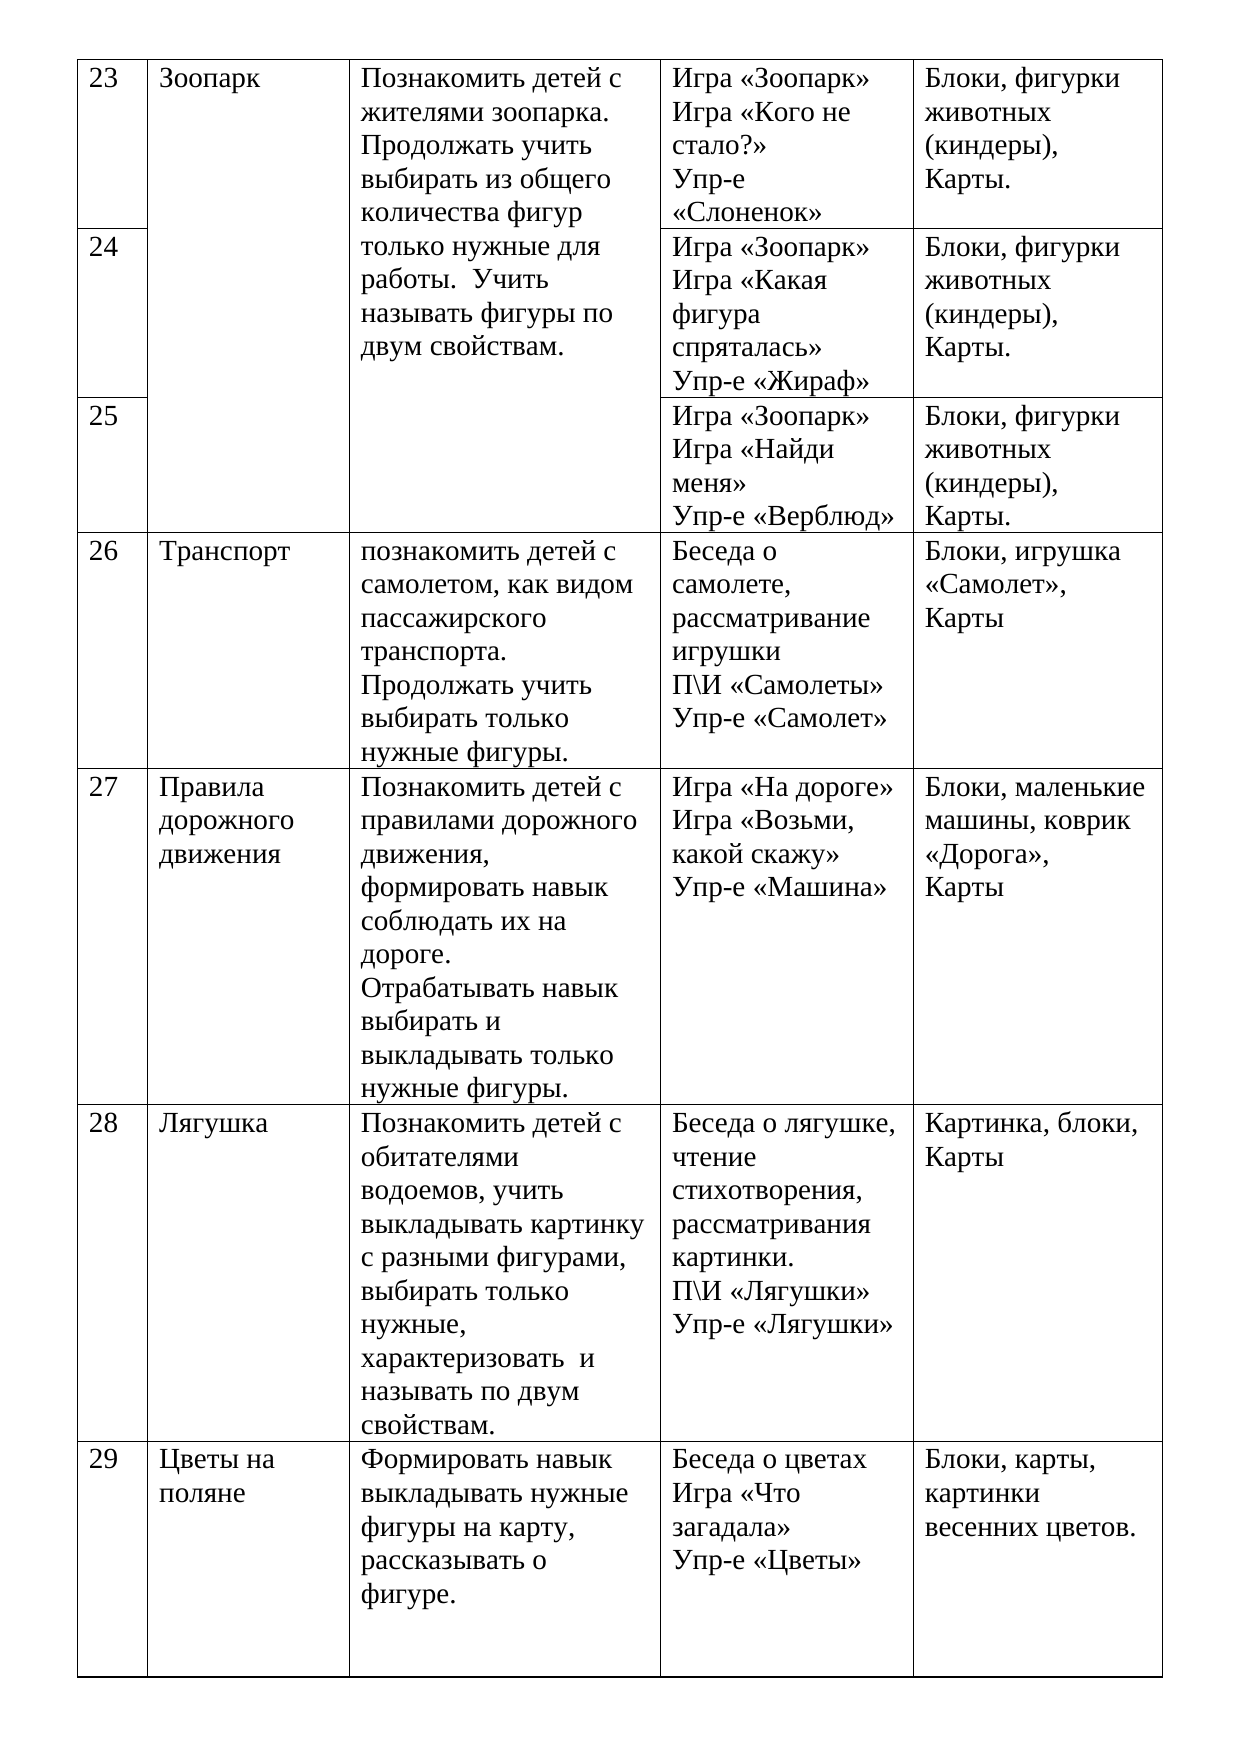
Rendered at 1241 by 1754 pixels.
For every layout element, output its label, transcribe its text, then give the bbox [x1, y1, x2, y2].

table_cell Беседа о лягушке, чтение стихотворения, рассматривания картинки. П\И «Лягушки» Упр-е «Лягушки» [661, 1105, 913, 1441]
table_cell Игра «Зоопарк» Игра «Найди меня» Упр-е «Верблюд» [661, 398, 913, 532]
table_cell 25 [78, 398, 147, 532]
table_cell Зоопарк [148, 60, 349, 532]
table_cell Правила дорожного движения [148, 769, 349, 1104]
table_cell Игра «На дороге» Игра «Возьми, какой скажу» Упр-е «Машина» [661, 769, 913, 1104]
table_cell Блоки, фигурки животных (киндеры), Карты. [914, 229, 1162, 397]
table_cell 26 [78, 533, 147, 768]
table_cell Блоки, фигурки животных (киндеры), Карты. [914, 60, 1162, 228]
table_cell Беседа о цветах Игра «Что загадала» Упр-е «Цветы» [661, 1442, 913, 1676]
table_cell 23 [78, 60, 147, 228]
table_cell Картинка, блоки, Карты [914, 1105, 1162, 1441]
table_cell познакомить детей с самолетом, как видом пассажирского транспорта. Продолжать учить выбирать только нужные фигуры. [350, 533, 660, 768]
table_cell 29 [78, 1442, 147, 1676]
table_cell Игра «Зоопарк» Игра «Кого не стало?» Упр-е «Слоненок» [661, 60, 913, 228]
table_cell Цветы на поляне [148, 1442, 349, 1676]
table_cell Формировать навык выкладывать нужные фигуры на карту, рассказывать о фигуре. [350, 1442, 660, 1676]
table_cell Блоки, маленькие машины, коврик «Дорога», Карты [914, 769, 1162, 1104]
table_cell Лягушка [148, 1105, 349, 1441]
table_cell Познакомить детей с правилами дорожного движения, формировать навык соблюдать их на дороге. Отрабатывать навык выбирать и выкладывать только нужные фигуры. [350, 769, 660, 1104]
table_cell Беседа о самолете, рассматривание игрушки П\И «Самолеты» Упр-е «Самолет» [661, 533, 913, 768]
table_cell Блоки, игрушка «Самолет», Карты [914, 533, 1162, 768]
table_cell Познакомить детей с жителями зоопарка. Продолжать учить выбирать из общего количества фигур только нужные для работы. Учить называть фигуры по двум свойствам. [350, 60, 660, 532]
table_cell Игра «Зоопарк» Игра «Какая фигура спряталась» Упр-е «Жираф» [661, 229, 913, 397]
table_cell Транспорт [148, 533, 349, 768]
table_cell Познакомить детей с обитателями водоемов, учить выкладывать картинку с разными фигурами, выбирать только нужные, характеризовать и называть по двум свойствам. [350, 1105, 660, 1441]
table_cell Блоки, карты, картинки весенних цветов. [914, 1442, 1162, 1676]
table_cell 24 [78, 229, 147, 397]
table_cell 27 [78, 769, 147, 1104]
table_cell 28 [78, 1105, 147, 1441]
table_cell Блоки, фигурки животных (киндеры), Карты. [914, 398, 1162, 532]
